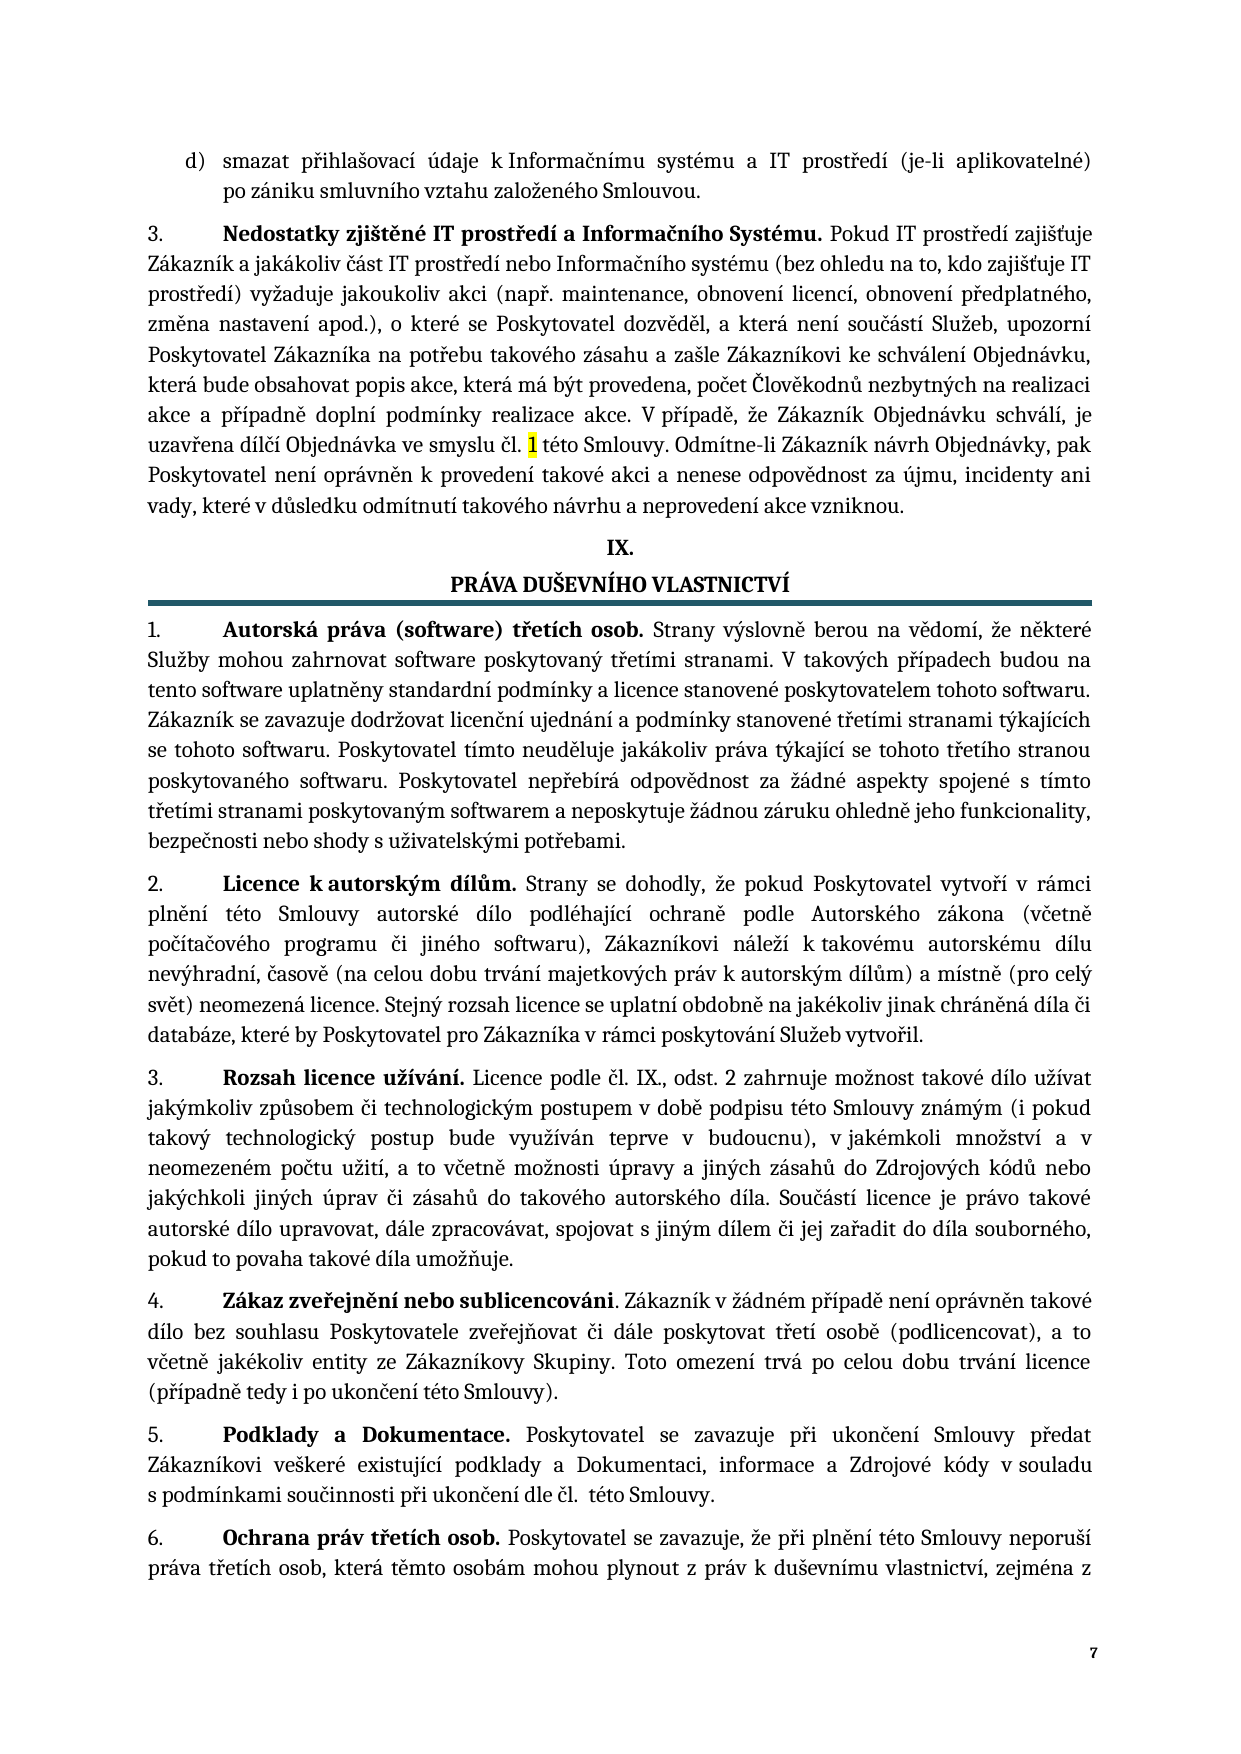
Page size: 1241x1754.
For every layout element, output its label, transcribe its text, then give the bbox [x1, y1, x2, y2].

subtitle Zákaz zveřejnění nebo sublicencováni. Zákazník v žádném případě není oprávněn takové dílo bez souhlasu Poskytovatele zveřejňovat či dále poskytovat třetí osobě (podlicencovat), a to včetně jakékoliv entity ze Zákazníkovy Skupiny. Toto omezení trvá po celou dobu trvání licence (případně tedy i po ukončení této Smlouvy). [148, 1288, 1092, 1405]
subtitle Podklady a Dokumentace. Poskytovatel se zavazuje při ukončení Smlouvy předat Zákazníkovi veškeré existující podklady a Dokumentaci, informace a Zdrojové kódy v souladu s podmínkami součinnosti při ukončení dle čl. 17 této Smlouvy. [148, 1422, 1092, 1508]
subtitle Autorská práva (software) třetích osob. Strany výslovně berou na vědomí, že některé Služby mohou zahrnovat software poskytovaný třetími stranami. V takových případech budou na tento software uplatněny standardní podmínky a licence stanovené poskytovatelem tohoto softwaru. Zákazník se zavazuje dodržovat licenční ujednání a podmínky stanovené třetími stranami týkajících se tohoto softwaru. Poskytovatel tímto neuděluje jakákoliv práva týkající se tohoto třetího stranou poskytovaného softwaru. Poskytovatel nepřebírá odpovědnost za žádné aspekty spojené s tímto třetími stranami poskytovaným softwarem a neposkytuje žádnou záruku ohledně jeho funkcionality, bezpečnosti nebo shody s uživatelskými potřebami. [148, 616, 1092, 854]
subtitle IX. [148, 535, 1092, 562]
subtitle Licence k autorským dílům. Strany se dohodly, že pokud Poskytovatel vytvoří v rámci plnění této Smlouvy autorské dílo podléhající ochraně podle Autorského zákona (včetně počítačového programu či jiného softwaru), Zákazníkovi náleží k takovému autorskému dílu nevýhradní, časově (na celou dobu trvání majetkových práv k autorským dílům) a místně (pro celý svět) neomezená licence. Stejný rozsah licence se uplatní obdobně na jakékoliv jinak chráněná díla či databáze, které by Poskytovatel pro Zákazníka v rámci poskytování Služeb vytvořil. [148, 871, 1092, 1048]
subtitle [148, 1525, 1092, 1581]
subtitle smazat přihlašovací údaje k Informačnímu systému a IT prostředí (je-li aplikovatelné) po zániku smluvního vztahu založeného Smlouvou. [185, 148, 1092, 204]
subtitle Nedostatky zjištěné IT prostředí a Informačního Systému. Pokud IT prostředí zajišťuje Zákazník a jakákoliv část IT prostředí nebo Informačního systému (bez ohledu na to, kdo zajišťuje IT prostředí) vyžaduje jakoukoliv akci (např. maintenance, obnovení licencí, obnovení předplatného, změna nastavení apod.), o které se Poskytovatel dozvěděl, a která není součástí Služeb, upozorní Poskytovatel Zákazníka na potřebu takového zásahu a zašle Zákazníkovi ke schválení Objednávku, která bude obsahovat popis akce, která má být provedena, počet Člověkodnů nezbytných na realizaci akce a případně doplní podmínky realizace akce. V případě, že Zákazník Objednávku schválí, je uzavřena dílčí Objednávka ve smyslu čl. 3.1 této Smlouvy. Odmítne-li Zákazník návrh Objednávky, pak Poskytovatel není oprávněn k provedení takové akci a nenese odpovědnost za újmu, incidenty ani vady, které v důsledku odmítnutí takového návrhu a neprovedení akce vzniknou. [148, 221, 1092, 519]
subtitle Rozsah licence užívání. Licence podle čl. IX., odst. 2 zahrnuje možnost takové dílo užívat jakýmkoliv způsobem či technologickým postupem v době podpisu této Smlouvy známým (i pokud takový technologický postup bude využíván teprve v budoucnu), v jakémkoli množství a v neomezeném počtu užití, a to včetně možnosti úpravy a jiných zásahů do Zdrojových kódů nebo jakýchkoli jiných úprav či zásahů do takového autorského díla. Součástí licence je právo takové autorské dílo upravovat, dále zpracovávat, spojovat s jiným dílem či jej zařadit do díla souborného, pokud to povaha takové díla umožňuje. [148, 1064, 1092, 1272]
subtitle PRÁVA DUŠEVNÍHO VLASTNICTVÍ [148, 572, 1092, 600]
